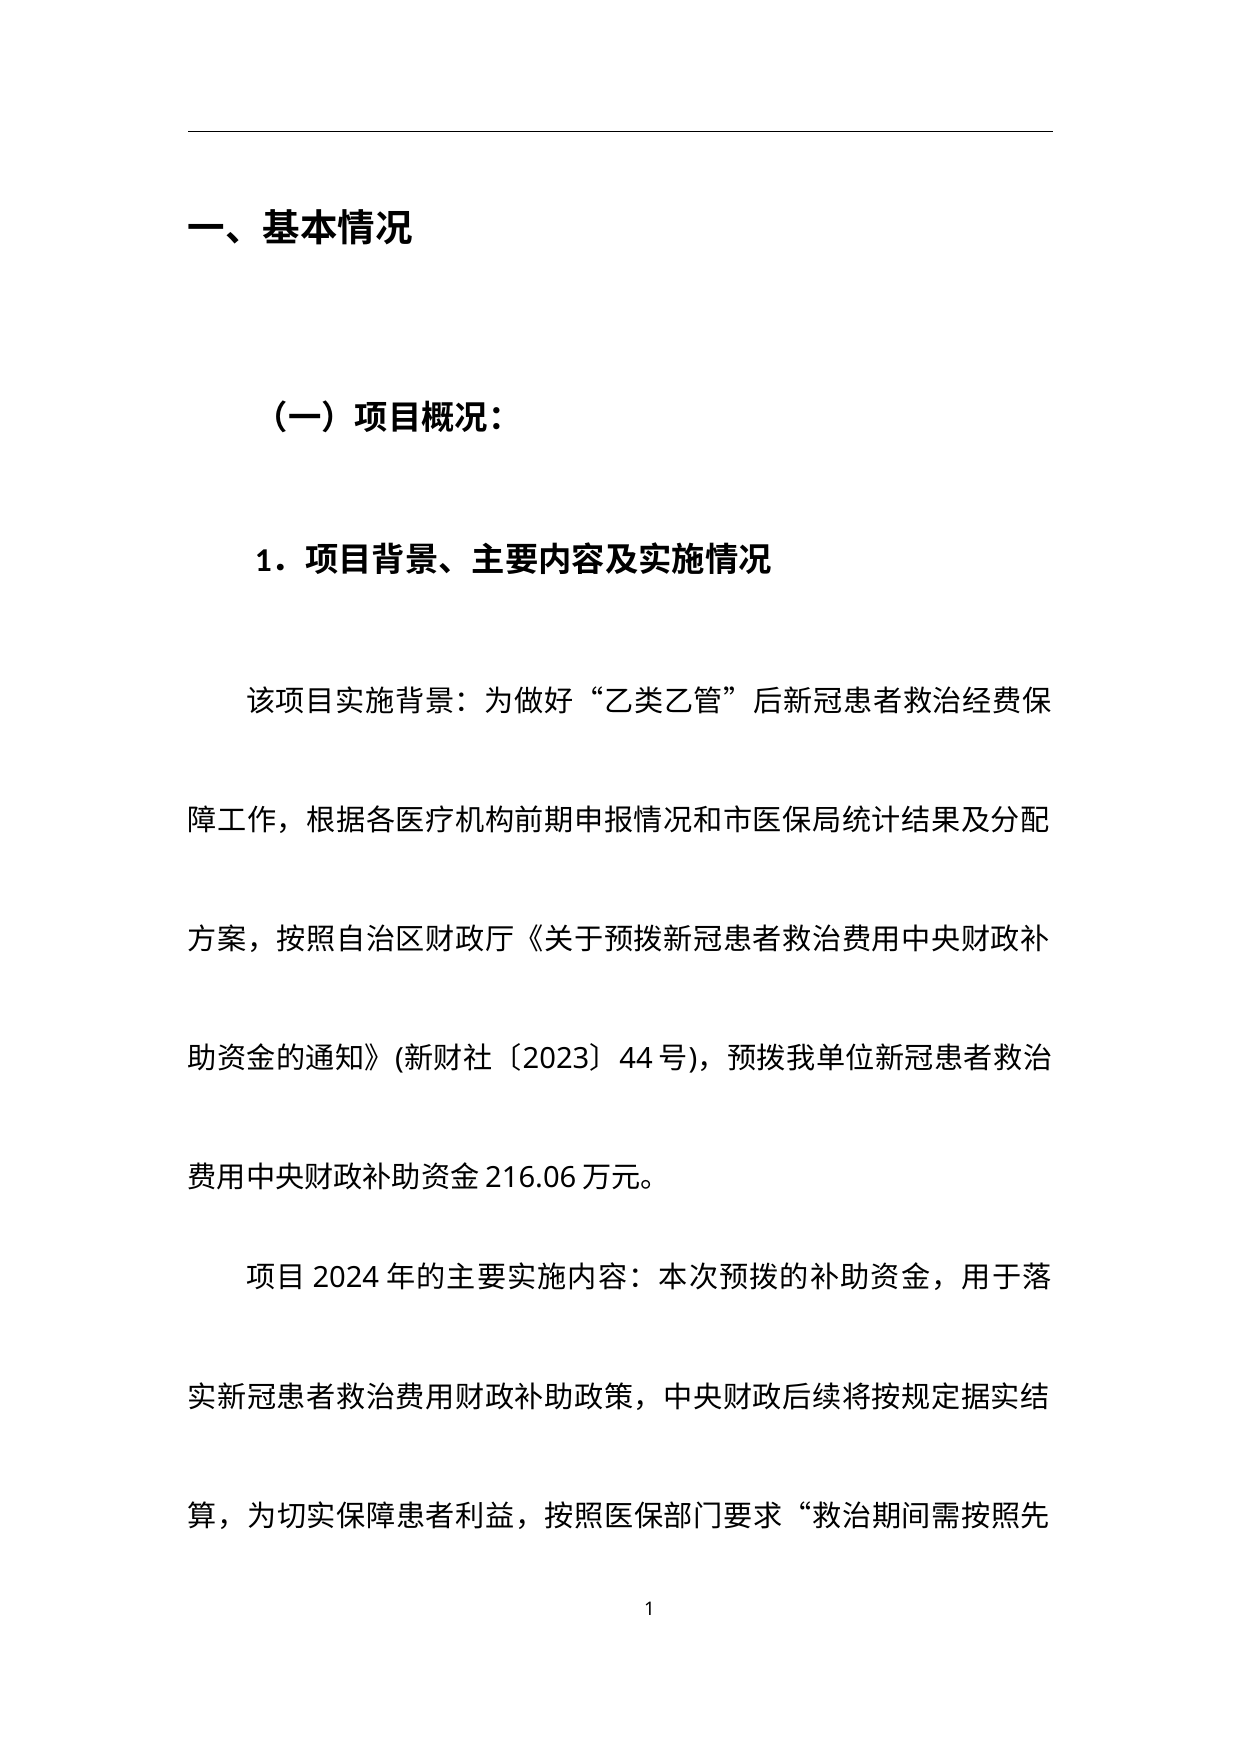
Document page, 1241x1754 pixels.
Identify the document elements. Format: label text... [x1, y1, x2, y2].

subtitle 1．项目背景、主要内容及实施情况 [187, 517, 1053, 597]
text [187, 1236, 1053, 1553]
text 该项目实施背景：为做好“乙类乙管”后新冠患者救治经费保障工作，根据各医疗机构前期申报情况和市医保局统计结果及分配方案，按照自治区财政厅《关于预拨新冠患者救治费用中央财政补助资金的通知》(新财社〔2023〕44号)，预拨我单位新冠患者救治费用中央财政补助资金216.06万元。 [187, 659, 1053, 1214]
subtitle （一）项目概况： [187, 376, 1053, 455]
subtitle 一、基本情况 [187, 185, 1053, 265]
